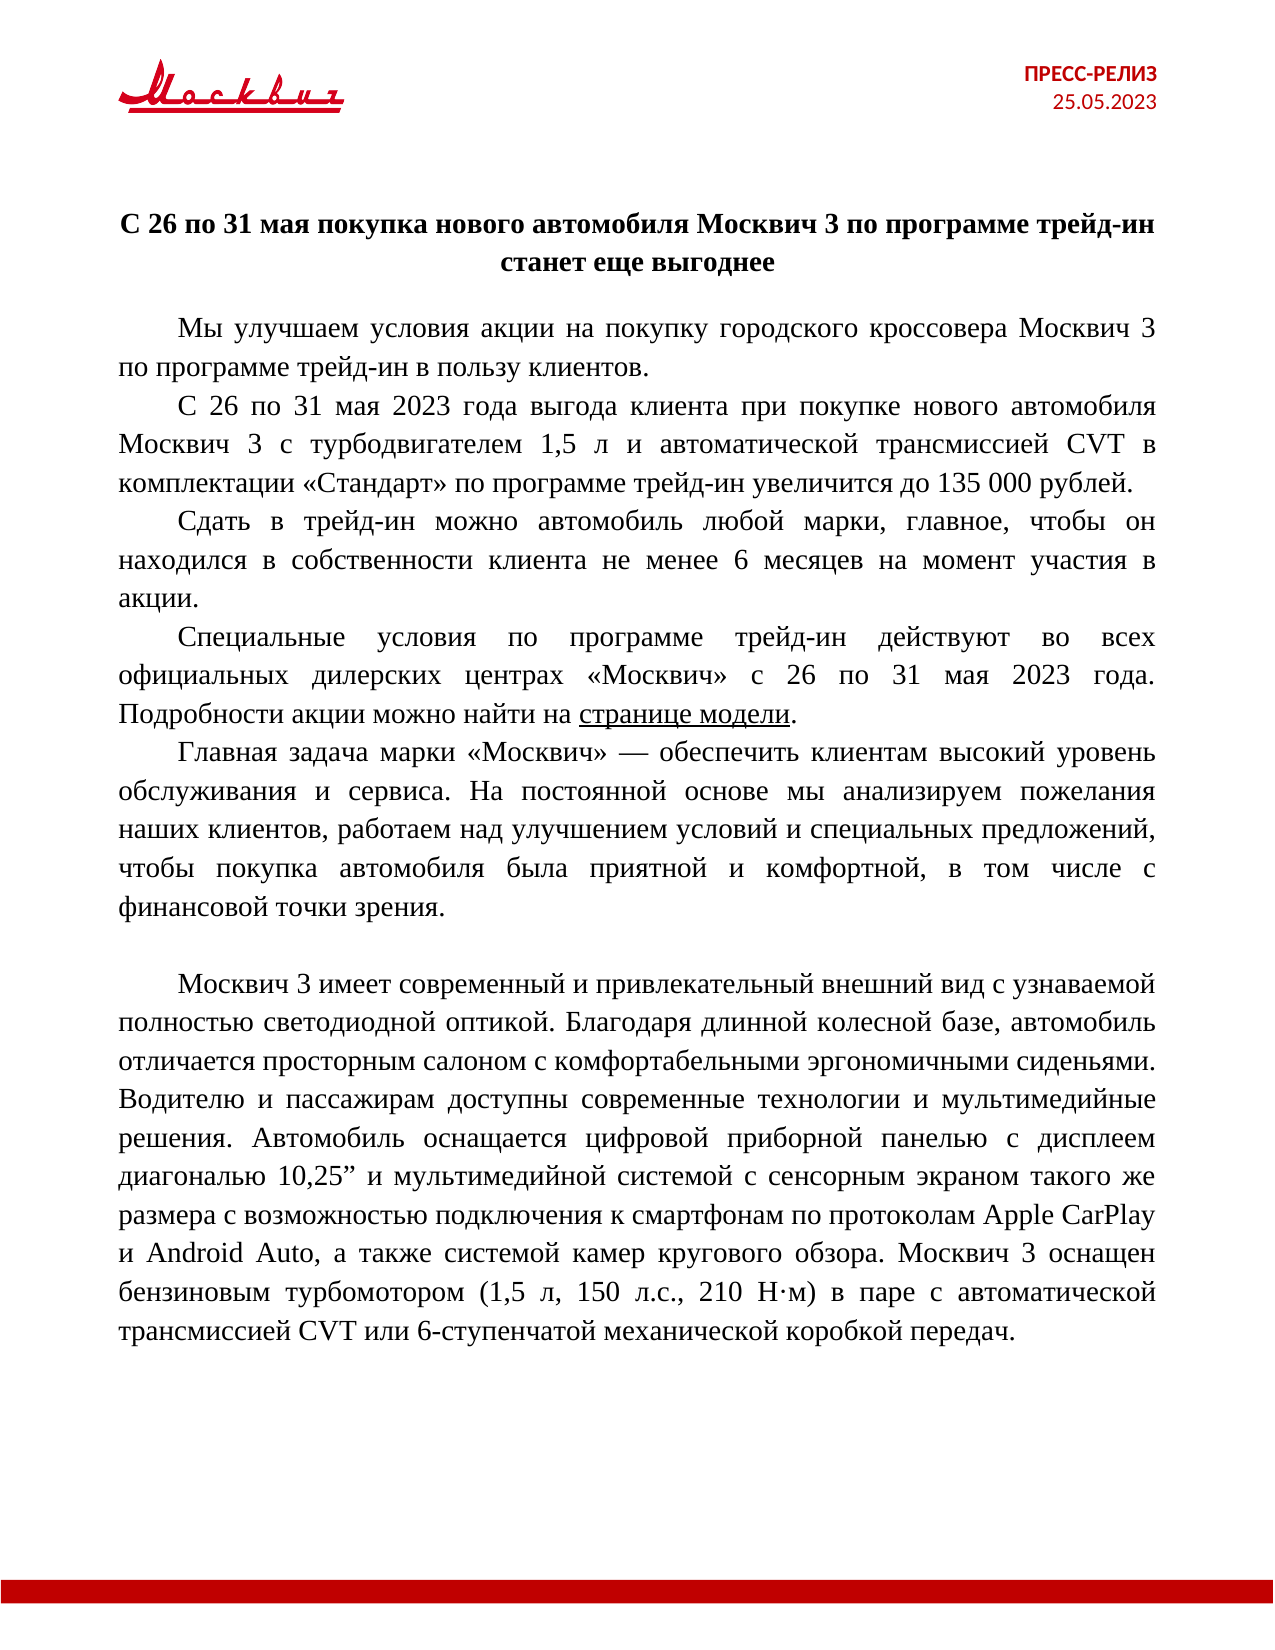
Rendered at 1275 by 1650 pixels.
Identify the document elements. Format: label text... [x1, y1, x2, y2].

text Специальные условия по программе трейд-ин действуют во всех официальных дилерских центрах «Москвич» с 26 по 31 мая 2023 года. Подробности акции можно найти на странице модели. [118, 619, 1157, 729]
text Мы улучшаем условия акции на покупку городского кроссовера Москвич 3 по программе трейд-ин в пользу клиентов. [118, 311, 1157, 383]
text Москвич 3 имеет современный и привлекательный внешний вид с узнаваемой полностью светодиодной оптикой. Благодаря длинной колесной базе, автомобиль отличается просторным салоном с комфортабельными эргономичными сиденьями. Водителю и пассажирам доступны современные технологии и мультимедийные решения. Автомобиль оснащается цифровой приборной панелью с дисплеем диагональю 10,25” и мультимедийной системой с сенсорным экраном такого же размера с возможностью подключения к смартфонам по протоколам Apple CarPlay и Android Auto, а также системой камер кругового обзора. Москвич 3 оснащен бензиновым турбомотором (1,5 л, 150 л.с., 210 Н·м) в паре с автоматической трансмиссией CVT или 6-ступенчатой механической коробкой передач. [118, 966, 1157, 1346]
text С 26 по 31 мая 2023 года выгода клиента при покупке нового автомобиля Москвич 3 с турбодвигателем 1,5 л и автоматической трансмиссией CVT в комплектации «Стандарт» по программе трейд-ин увеличится до 135 000 рублей. [118, 388, 1157, 498]
text С 26 по 31 мая покупка нового автомобиля Москвич 3 по программе трейд-ин станет еще выгоднее [118, 206, 1157, 278]
picture [118, 59, 345, 113]
text Сдать в трейд-ин можно автомобиль любой марки, главное, чтобы он находился в собственности клиента не менее 6 месяцев на момент участия в акции. [118, 503, 1157, 614]
text Главная задача марки «Москвич» — обеспечить клиентам высокий уровень обслуживания и сервиса. На постоянной основе мы анализируем пожелания наших клиентов, работаем над улучшением условий и специальных предложений, чтобы покупка автомобиля была приятной и комфортной, в том числе с финансовой точки зрения. [118, 734, 1157, 922]
